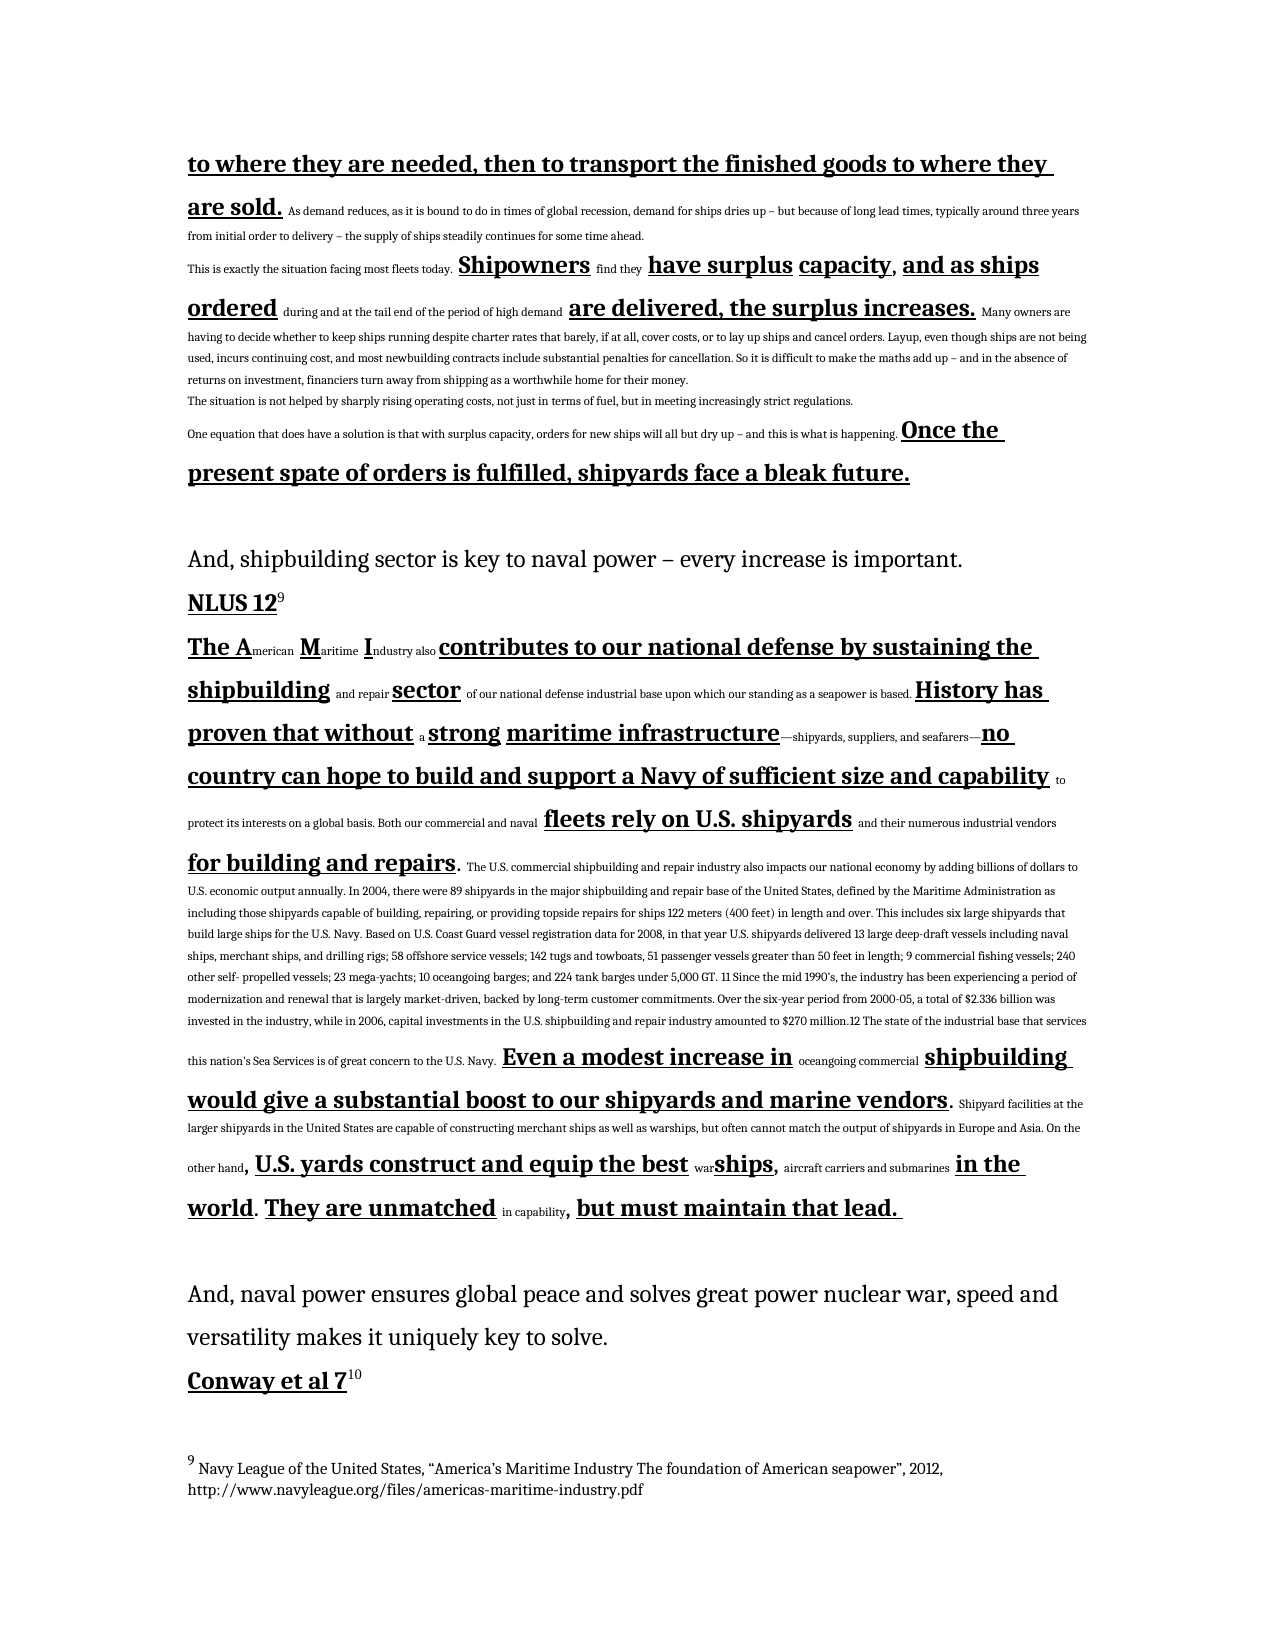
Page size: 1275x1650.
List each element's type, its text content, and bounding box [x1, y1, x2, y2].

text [187, 150, 1087, 243]
text The American Maritime Industry also contributes to our national defense by sustaining the shipbuilding and repair sector of our national defense industrial base upon which our standing as a seapower is based. History has proven that without a strong maritime infrastructure—shipyards, suppliers, and seafarers—no country can hope to build and support a Navy of sufficient size and capability to protect its interests on a global basis. Both our commercial and naval fleets rely on U.S. shipyards and their numerous industrial vendors for building and repairs. The U.S. commercial shipbuilding and repair industry also impacts our national economy by adding billions of dollars to U.S. economic output annually. In 2004, there were 89 shipyards in the major shipbuilding and repair base of the United States, defined by the Maritime Administration as including those shipyards capable of building, repairing, or providing topside repairs for ships 122 meters (400 feet) in length and over. This includes six large shipyards that build large ships for the U.S. Navy. Based on U.S. Coast Guard vessel registration data for 2008, in that year U.S. shipyards delivered 13 large deep-draft vessels including naval ships, merchant ships, and drilling rigs; 58 offshore service vessels; 142 tugs and towboats, 51 passenger vessels greater than 50 feet in length; 9 commercial fishing vessels; 240 other self- propelled vessels; 23 mega-yachts; 10 oceangoing barges; and 224 tank barges under 5,000 GT. 11 Since the mid 1990’s, the industry has been experiencing a period of modernization and renewal that is largely market-driven, backed by long-term customer commitments. Over the six-year period from 2000-05, a total of $2.336 billion was invested in the industry, while in 2006, capital investments in the U.S. shipbuilding and repair industry amounted to $270 million.12 The state of the industrial base that services this nation’s Sea Services is of great concern to the U.S. Navy. Even a modest increase in oceangoing commercial shipbuilding would give a substantial boost to our shipyards and marine vendors. Shipyard facilities at the larger shipyards in the United States are capable of constructing merchant ships as well as warships, but often cannot match the output of shipyards in Europe and Asia. On the other hand, U.S. yards construct and equip the best warships, aircraft carriers and submarines in the world. They are unmatched in capability, but must maintain that lead. [187, 633, 1087, 1222]
text NLUS 12 [187, 588, 1087, 618]
text And, naval power ensures global peace and solves great power nuclear war, speed and versatility makes it uniquely key to solve. [187, 1280, 1087, 1352]
text This is exactly the situation facing most fleets today. Shipowners find they have surplus capacity, and as ships ordered during and at the tail end of the period of high demand are delivered, the surplus increases. Many owners are having to decide whether to keep ships running despite charter rates that barely, if at all, cover costs, or to lay up ships and cancel orders. Layup, even though ships are not being used, incurs continuing cost, and most newbuilding contracts include substantial penalties for cancellation. So it is difficult to make the maths add up – and in the absence of returns on investment, financiers turn away from shipping as a worthwhile home for their money. [187, 251, 1087, 387]
text Conway et al 7 [187, 1366, 1087, 1396]
text The situation is not helped by sharply rising operating costs, not just in terms of fuel, but in meeting increasingly strict regulations. [187, 394, 1087, 409]
text One equation that does have a solution is that with surplus capacity, orders for new ships will all but dry up – and this is what is happening. Once the present spate of orders is fulfilled, shipyards face a bleak future. [187, 416, 1087, 488]
text And, shipbuilding sector is key to naval power – every increase is important. [187, 545, 1087, 574]
